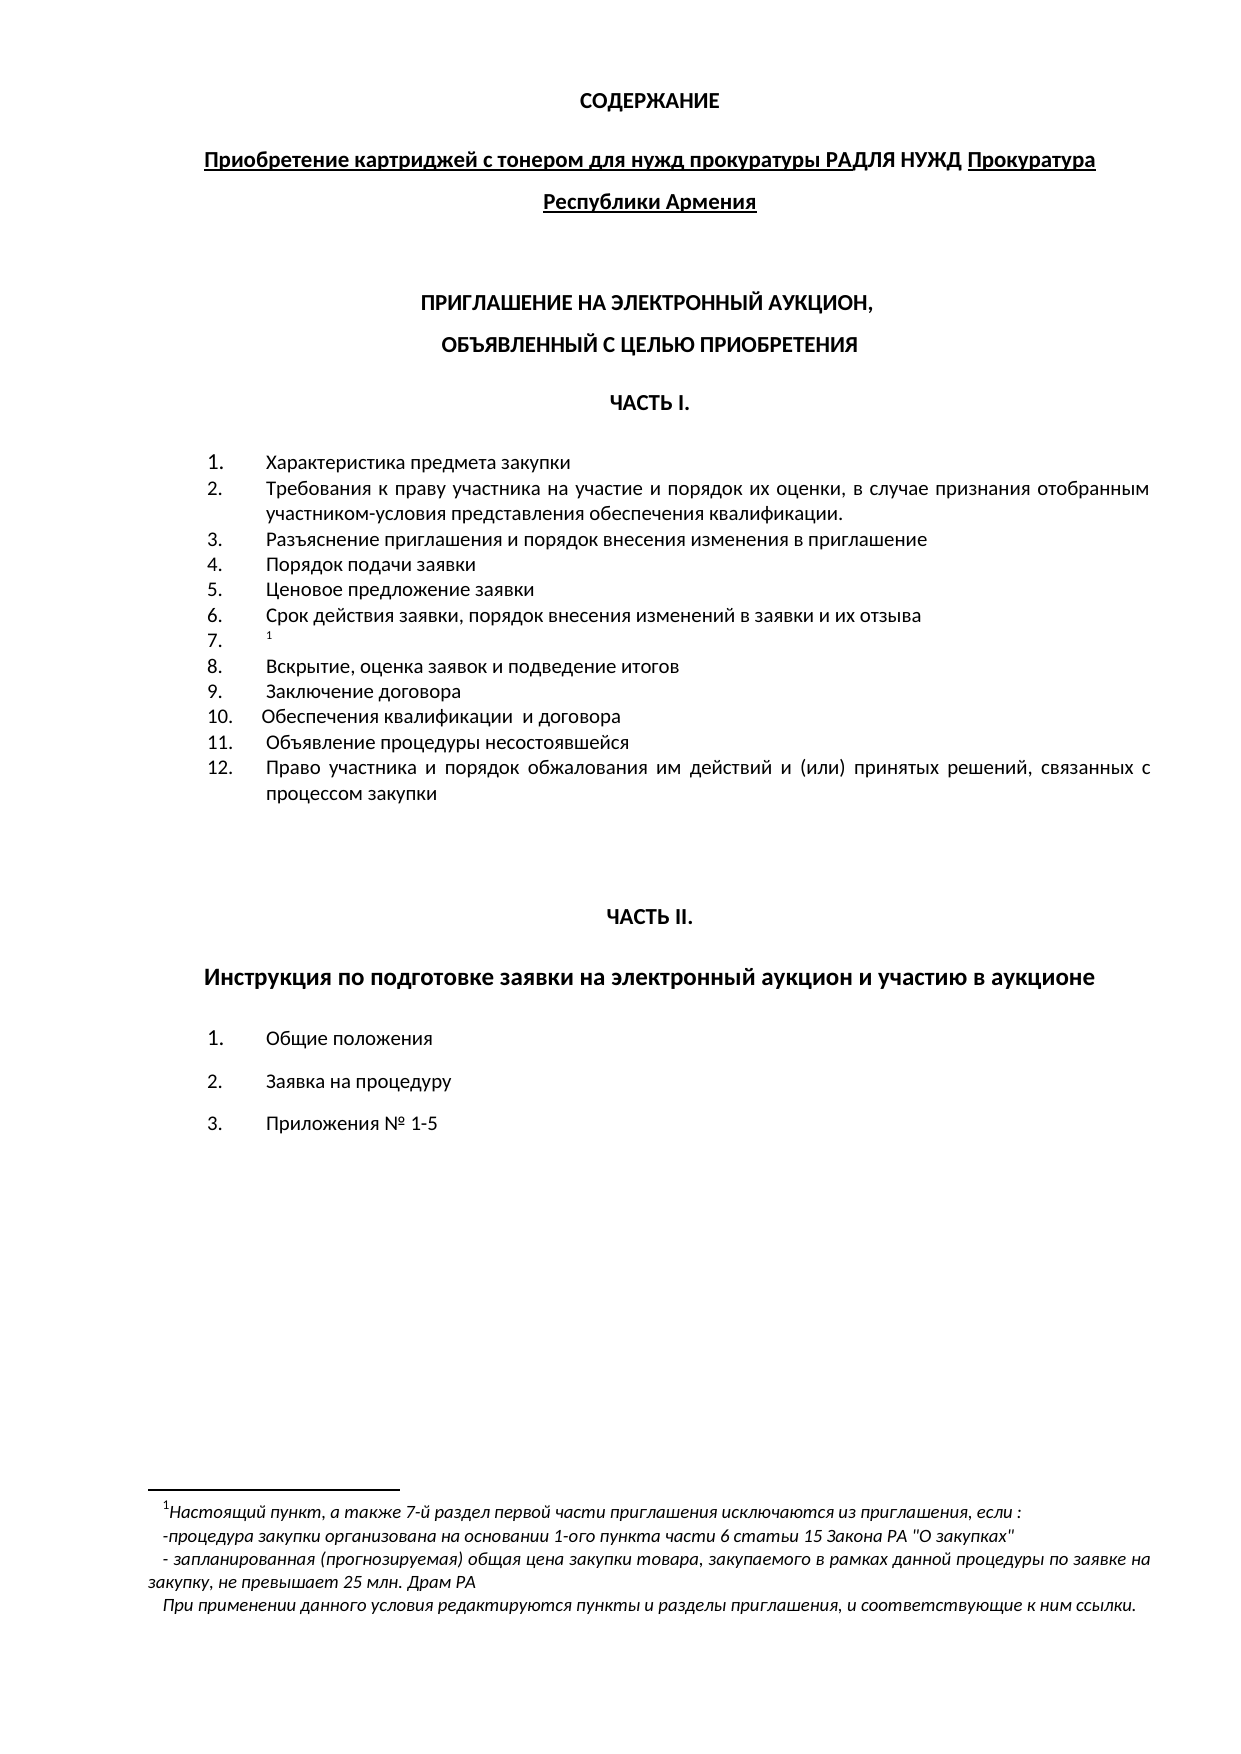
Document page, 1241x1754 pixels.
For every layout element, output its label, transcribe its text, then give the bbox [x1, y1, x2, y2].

text 2. Заявка на процедуру [207, 1068, 1152, 1093]
text 11. Объявление процедуры несостоявшейся [207, 729, 1152, 754]
text ЧАСТЬ II. [148, 902, 1152, 930]
text Приобретение картриджей с тонером для нужд прокуратуры РАДЛЯ НУЖД Прокуратура Республики Армения [148, 145, 1152, 215]
text 12. Право участника и порядок обжалования им действий и (или) принятых решений, связанных с процессом закупки [207, 754, 1152, 805]
text 6. Срок действия заявки, порядок внесения изменений в заявки и их отзыва [207, 602, 1152, 627]
text 5. Ценовое предложение заявки [207, 577, 1152, 602]
text 9. Заключение договора [207, 678, 1152, 704]
text 10. Обеспечения квалификации и договора [207, 704, 1152, 729]
text ПРИГЛАШЕНИЕ НА ЭЛЕКТРОННЫЙ АУКЦИОН, ОБЪЯВЛЕННЫЙ С ЦЕЛЬЮ ПРИОБРЕТЕНИЯ [148, 288, 1152, 358]
text 1. Характеристика предмета закупки [207, 447, 1152, 475]
text 8. Вскрытие, оценка заявок и подведение итогов [207, 653, 1152, 678]
text Инструкция по подготовке заявки на электронный аукцион и участию в аукционе [148, 961, 1152, 991]
text 1. Общие положения [207, 1023, 1152, 1051]
text СОДЕРЖАНИЕ [148, 86, 1152, 114]
text 3. Приложения № 1-5 [207, 1110, 1152, 1135]
text 3. Разъяснение приглашения и порядок внесения изменения в приглашение [207, 526, 1152, 551]
text 2. Требования к праву участника на участие и порядок их оценки, в случае признания отобранным участником-условия представления обеспечения квалификации. [207, 475, 1152, 526]
text 7. [207, 627, 1152, 653]
text 4. Порядок подачи заявки [207, 551, 1152, 577]
text ЧАСТЬ I. [148, 388, 1152, 416]
